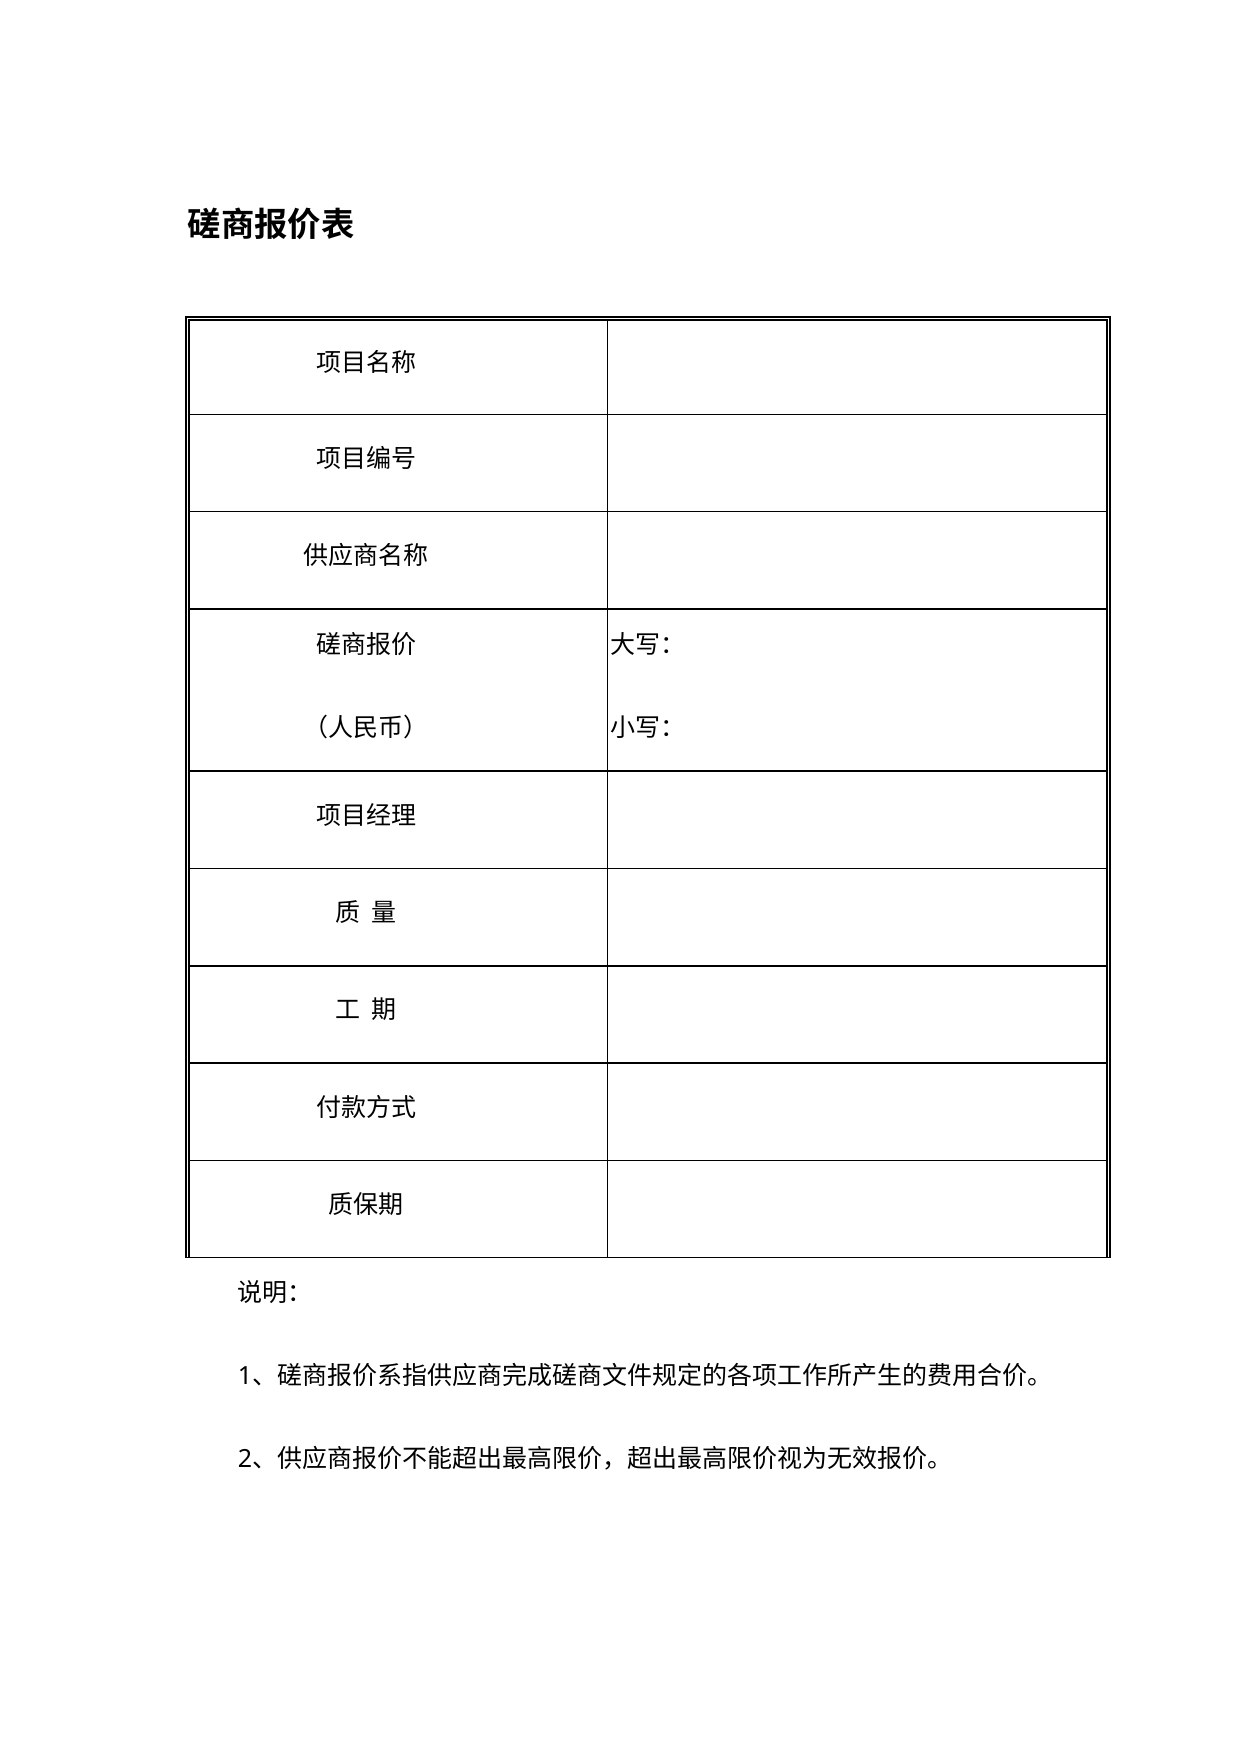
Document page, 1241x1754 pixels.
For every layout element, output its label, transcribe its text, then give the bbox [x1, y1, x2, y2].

table_cell 供应商名称 [190, 512, 607, 608]
table_cell 工 期 [190, 967, 607, 1062]
table_cell [608, 772, 1106, 868]
text 说明： [187, 1258, 1053, 1323]
table_cell [608, 1161, 1106, 1257]
subtitle 磋商报价表 [187, 189, 1053, 254]
table_cell 项目经理 [190, 772, 607, 868]
table_cell 质 量 [190, 869, 607, 965]
table_cell 磋商报价 （人民币） [190, 610, 607, 770]
text 2、供应商报价不能超出最高限价，超出最高限价视为无效报价。 [187, 1424, 1053, 1489]
text 1、磋商报价系指供应商完成磋商文件规定的各项工作所产生的费用合价。 [187, 1341, 1053, 1406]
table_cell [608, 967, 1106, 1062]
table_cell [608, 1064, 1106, 1159]
table_cell [608, 869, 1106, 965]
table_cell 质保期 [190, 1161, 607, 1257]
table_cell [608, 512, 1106, 608]
table_cell 付款方式 [190, 1064, 607, 1159]
table_header 项目名称 [190, 321, 607, 413]
table_cell [608, 415, 1106, 511]
table_cell 项目编号 [190, 415, 607, 511]
table_cell 大写： 小写： [608, 610, 1106, 770]
table_header [608, 321, 1106, 413]
